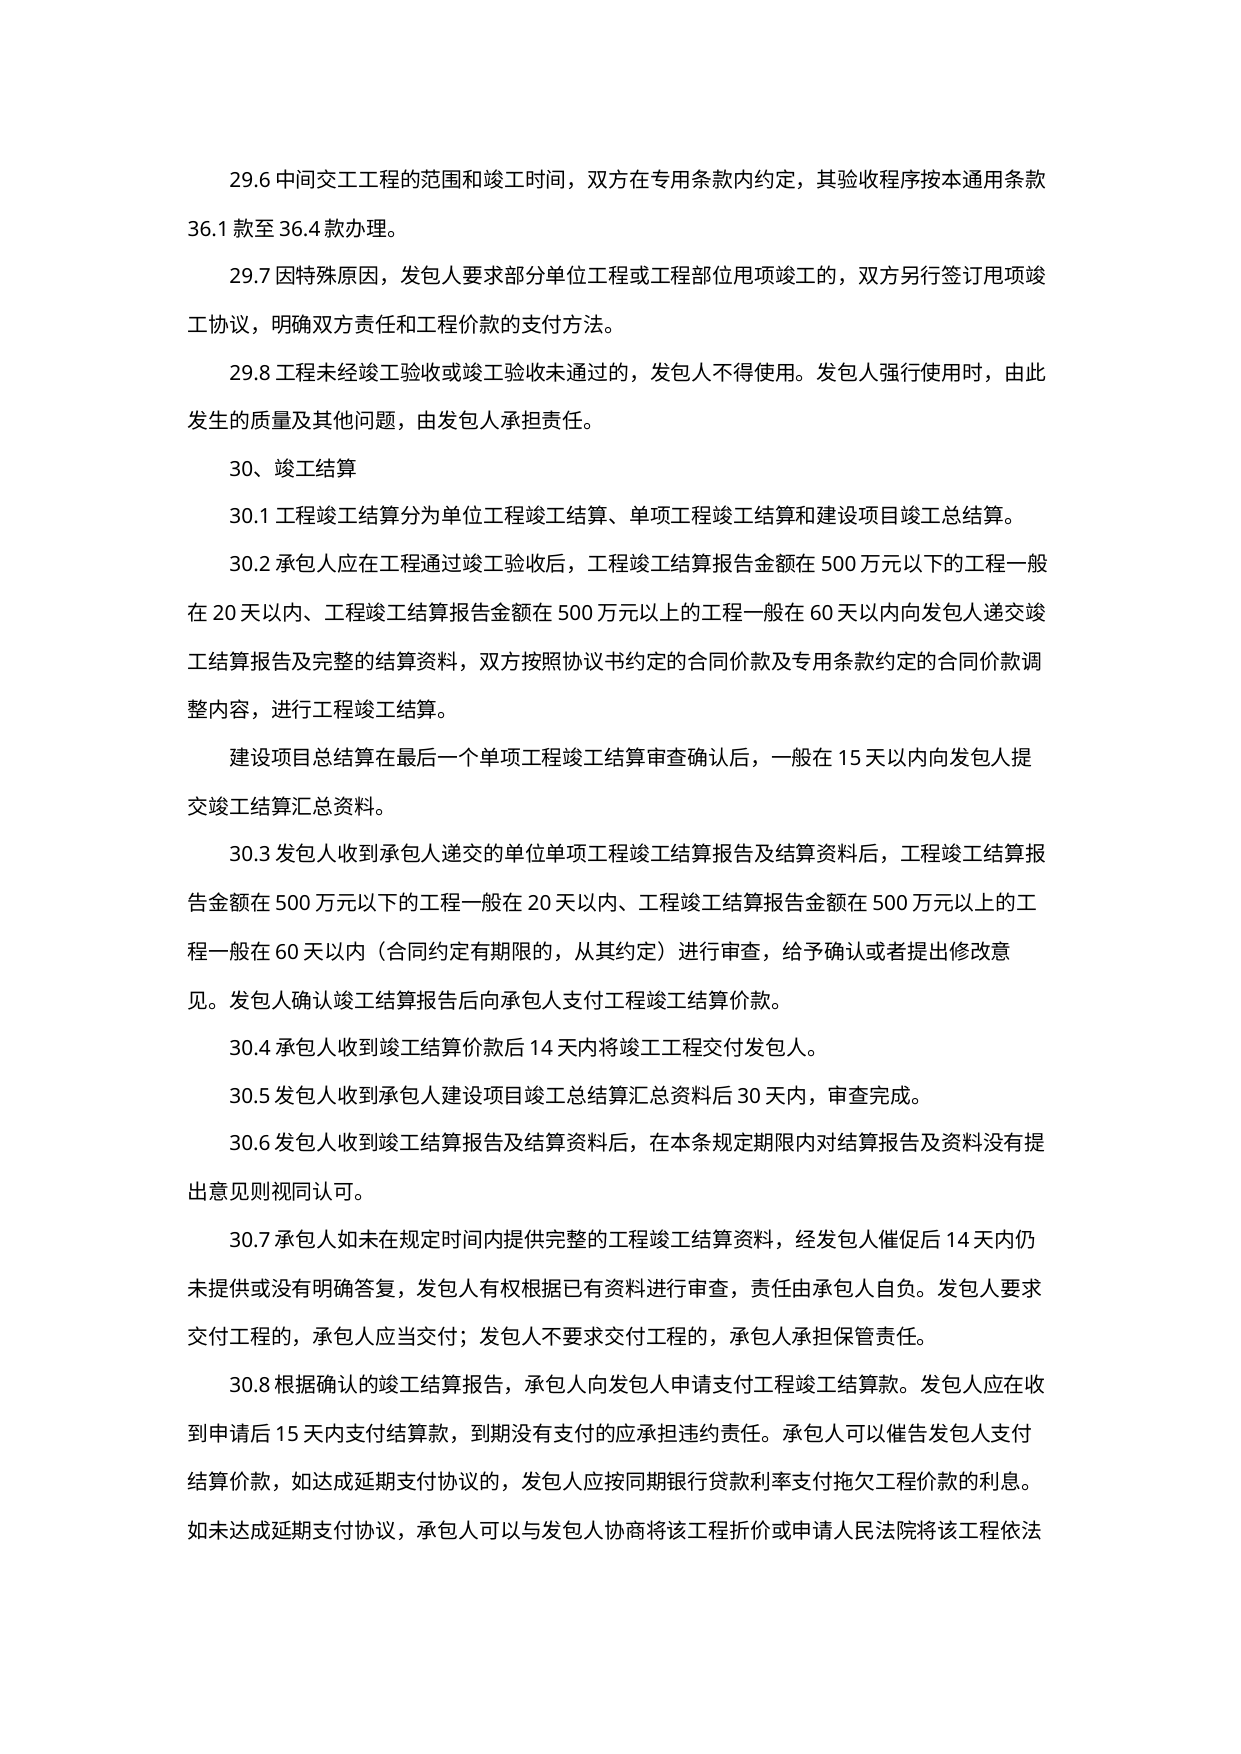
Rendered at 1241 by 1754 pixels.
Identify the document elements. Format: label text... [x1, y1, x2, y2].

text 29.6中间交工工程的范围和竣工时间，双方在专用条款内约定，其验收程序按本通用条款36.1款至36.4款办理。 [187, 162, 1053, 243]
text 30.2承包人应在工程通过竣工验收后，工程竣工结算报告金额在500万元以下的工程一般在20天以内、工程竣工结算报告金额在500万元以上的工程一般在60天以内向发包人递交竣工结算报告及完整的结算资料，双方按照协议书约定的合同价款及专用条款约定的合同价款调整内容，进行工程竣工结算。 [187, 546, 1053, 725]
text 30.3发包人收到承包人递交的单位单项工程竣工结算报告及结算资料后，工程竣工结算报告金额在500万元以下的工程一般在20天以内、工程竣工结算报告金额在500万元以上的工程一般在60天以内（合同约定有期限的，从其约定）进行审查，给予确认或者提出修改意见。发包人确认竣工结算报告后向承包人支付工程竣工结算价款。 [187, 836, 1053, 1015]
text 29.8工程未经竣工验收或竣工验收未通过的，发包人不得使用。发包人强行使用时，由此发生的质量及其他问题，由发包人承担责任。 [187, 355, 1053, 436]
text 30、竣工结算 [187, 451, 1053, 483]
text 建设项目总结算在最后一个单项工程竣工结算审查确认后，一般在15天以内向发包人提交竣工结算汇总资料。 [187, 740, 1053, 821]
text 30.5发包人收到承包人建设项目竣工总结算汇总资料后30天内，审查完成。 [187, 1078, 1053, 1110]
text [187, 1367, 1053, 1546]
text 30.1工程竣工结算分为单位工程竣工结算、单项工程竣工结算和建设项目竣工总结算。 [187, 499, 1053, 531]
text 30.4承包人收到竣工结算价款后14天内将竣工工程交付发包人。 [187, 1030, 1053, 1063]
text 29.7因特殊原因，发包人要求部分单位工程或工程部位甩项竣工的，双方另行签订甩项竣工协议，明确双方责任和工程价款的支付方法。 [187, 258, 1053, 339]
text 30.7承包人如未在规定时间内提供完整的工程竣工结算资料，经发包人催促后14天内仍未提供或没有明确答复，发包人有权根据已有资料进行审查，责任由承包人自负。发包人要求交付工程的，承包人应当交付；发包人不要求交付工程的，承包人承担保管责任。 [187, 1222, 1053, 1352]
text 30.6发包人收到竣工结算报告及结算资料后，在本条规定期限内对结算报告及资料没有提出意见则视同认可。 [187, 1126, 1053, 1207]
